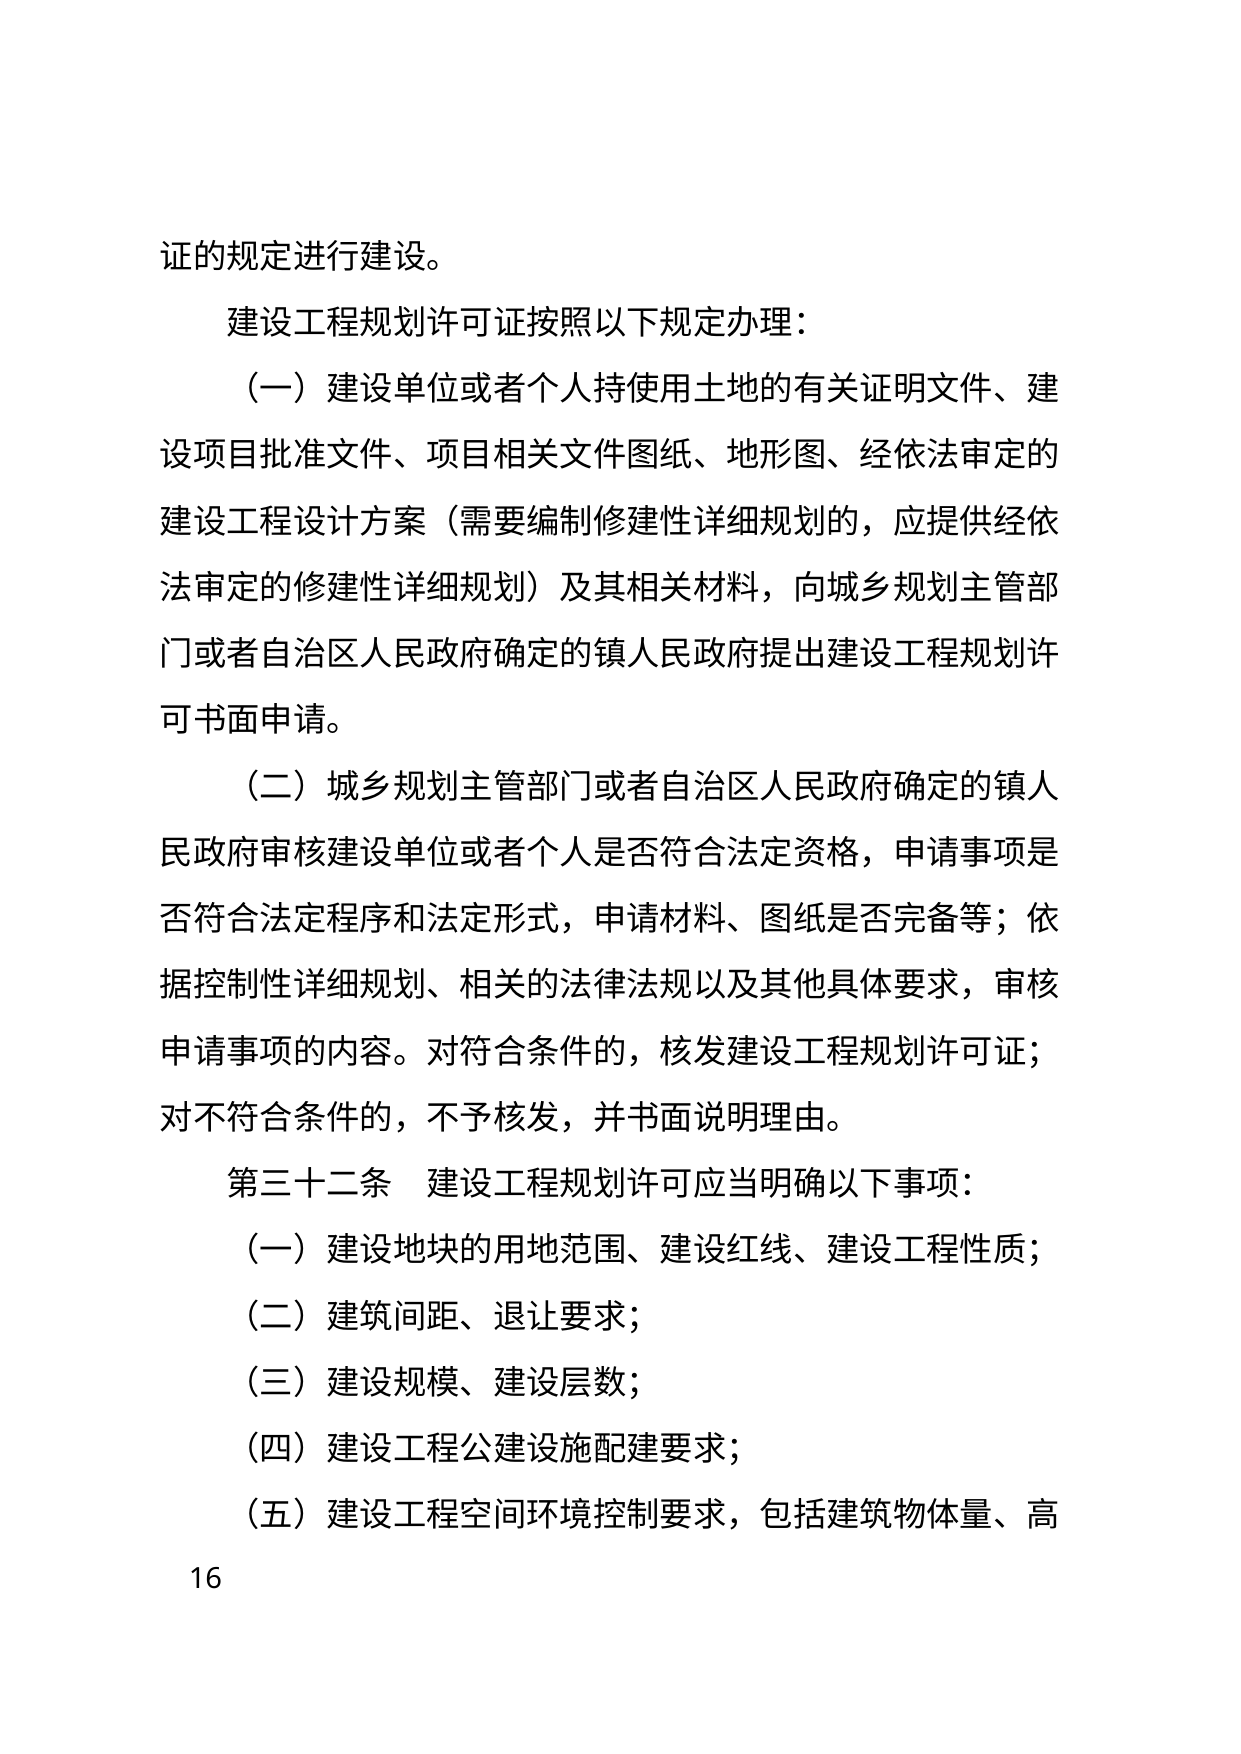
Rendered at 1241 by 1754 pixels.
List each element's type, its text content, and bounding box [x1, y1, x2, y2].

text 建设工程规划许可证按照以下规定办理： [159, 287, 1081, 353]
text （二）建筑间距、退让要求； [159, 1280, 1081, 1347]
text （一）建设地块的用地范围、建设红线、建设工程性质； [159, 1214, 1081, 1280]
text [159, 1479, 1081, 1545]
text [159, 220, 1081, 287]
text （二）城乡规划主管部门或者自治区人民政府确定的镇人民政府审核建设单位或者个人是否符合法定资格，申请事项是否符合法定程序和法定形式，申请材料、图纸是否完备等；依据控制性详细规划、相关的法律法规以及其他具体要求，审核申请事项的内容。对符合条件的，核发建设工程规划许可证；对不符合条件的，不予核发，并书面说明理由。 [159, 750, 1081, 1148]
text （一）建设单位或者个人持使用土地的有关证明文件、建设项目批准文件、项目相关文件图纸、地形图、经依法审定的建设工程设计方案（需要编制修建性详细规划的，应提供经依法审定的修建性详细规划）及其相关材料，向城乡规划主管部门或者自治区人民政府确定的镇人民政府提出建设工程规划许可书面申请。 [159, 353, 1081, 750]
text （三）建设规模、建设层数； [159, 1347, 1081, 1413]
text 第三十二条 建设工程规划许可应当明确以下事项： [159, 1148, 1081, 1214]
text （四）建设工程公建设施配建要求； [159, 1413, 1081, 1479]
